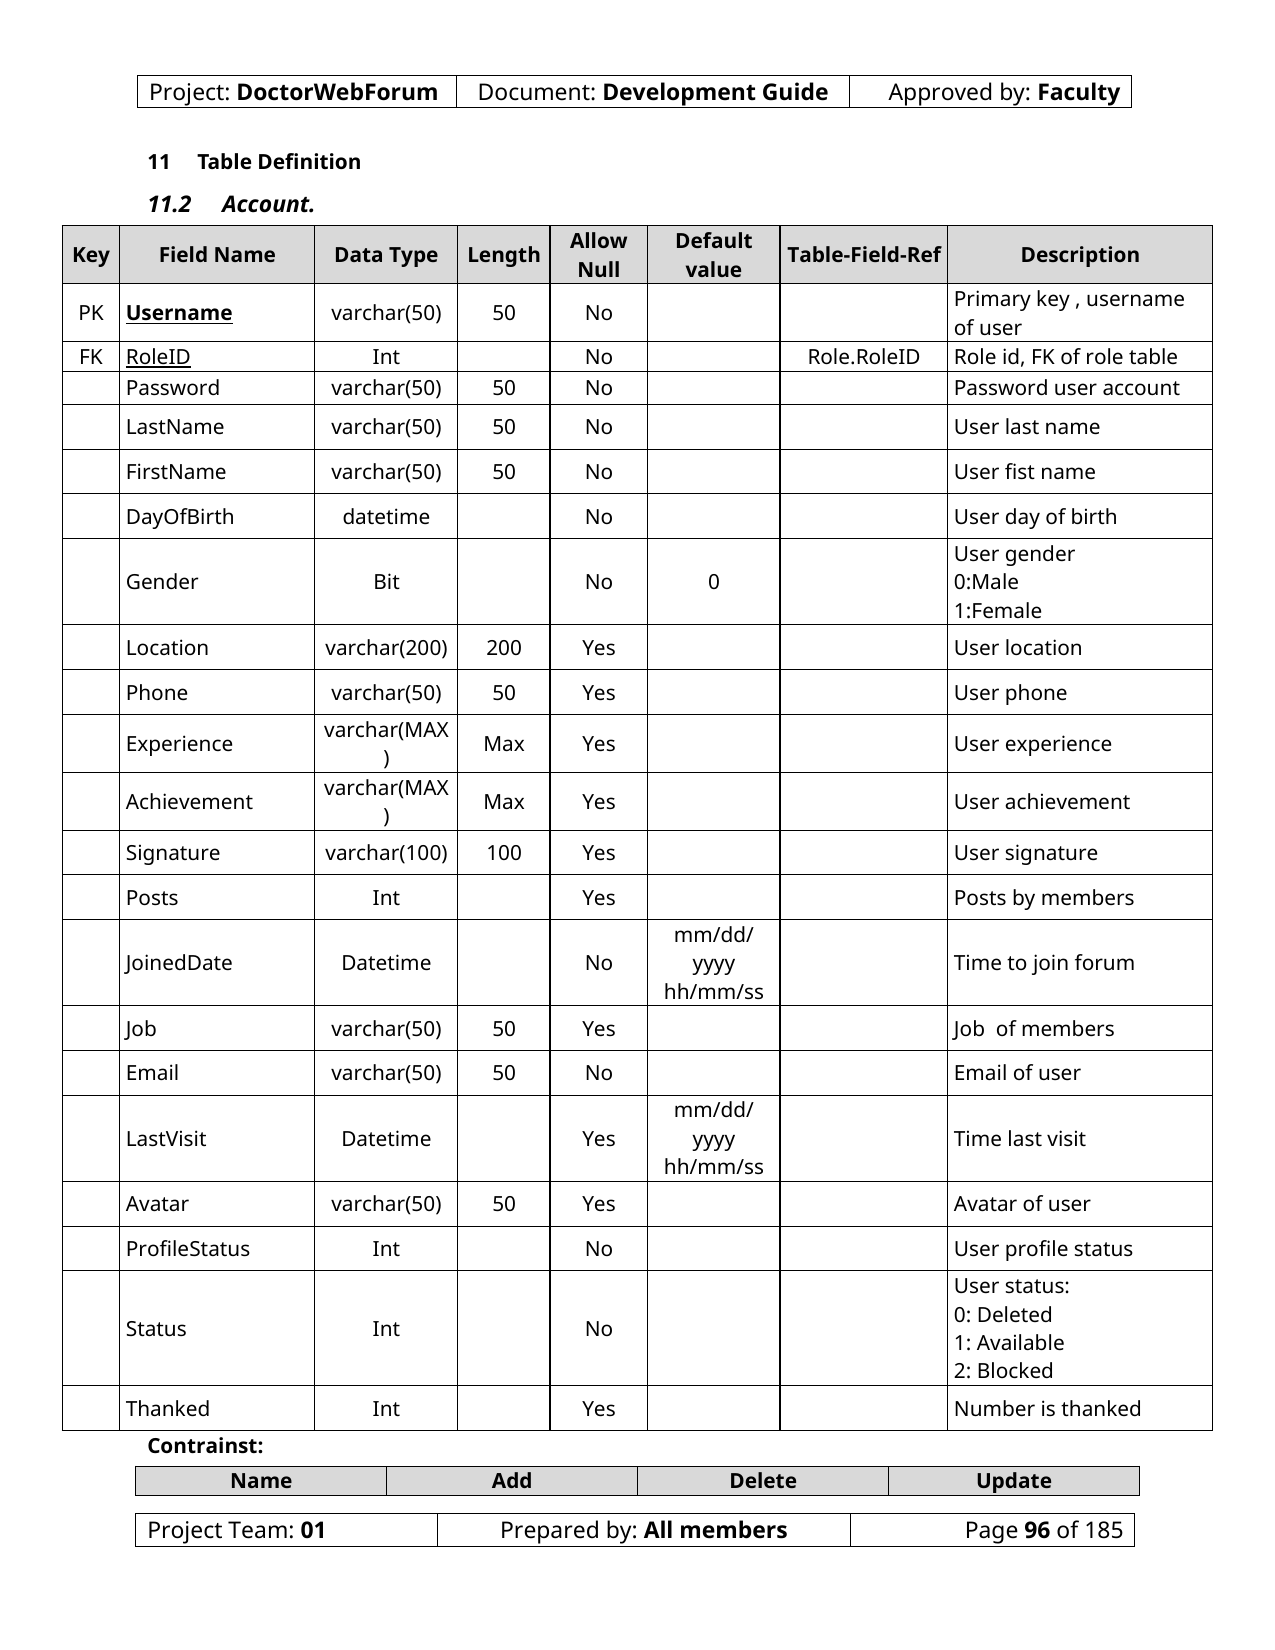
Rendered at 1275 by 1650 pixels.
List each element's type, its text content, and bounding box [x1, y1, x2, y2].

table_cell ProfileStatus [120, 1227, 314, 1270]
table_cell User location [948, 625, 1212, 669]
table_cell [781, 372, 947, 404]
table_cell FK [63, 342, 119, 371]
table_cell [63, 715, 119, 772]
table_cell User phone [948, 670, 1212, 714]
table_cell 50 [458, 284, 549, 341]
table_cell RoleID [120, 342, 314, 371]
table_cell Yes [551, 773, 647, 829]
table_cell [458, 1386, 549, 1430]
table_cell [648, 342, 779, 371]
table_cell Yes [551, 875, 647, 919]
table_cell Avatar of user [948, 1182, 1212, 1226]
table_cell Experience [120, 715, 314, 772]
table_cell [648, 875, 779, 919]
table_cell 50 [458, 450, 549, 493]
table_cell 50 [458, 405, 549, 448]
table_cell Int [315, 1227, 457, 1270]
table_cell [63, 625, 119, 669]
subtitle Table Definition [147, 147, 1128, 175]
table_cell Datetime [315, 1096, 457, 1181]
table_cell [648, 284, 779, 341]
table_cell [63, 670, 119, 714]
table_cell mm/dd/yyyy hh/mm/ss [648, 1096, 779, 1181]
table_cell Yes [551, 670, 647, 714]
table_cell User achievement [948, 773, 1212, 829]
table_cell 50 [458, 1182, 549, 1226]
table_cell Email [120, 1051, 314, 1094]
table_cell [781, 773, 947, 829]
table_cell [63, 831, 119, 874]
table_cell [781, 1271, 947, 1385]
table_cell LastName [120, 405, 314, 448]
table_cell [458, 1271, 549, 1385]
table_cell [63, 1271, 119, 1385]
table_cell Yes [551, 1182, 647, 1226]
table_cell [648, 1271, 779, 1385]
table_cell LastVisit [120, 1096, 314, 1181]
table_cell User status: 0: Deleted 1: Available 2: Blocked [948, 1271, 1212, 1385]
table_cell [648, 670, 779, 714]
table_cell No [551, 405, 647, 448]
table_cell [781, 405, 947, 448]
table_cell Posts by members [948, 875, 1212, 919]
table_cell User signature [948, 831, 1212, 874]
table_cell varchar(200) [315, 625, 457, 669]
table_cell FirstName [120, 450, 314, 493]
table_cell 50 [458, 372, 549, 404]
table_cell Email of user [948, 1051, 1212, 1094]
table_header Allow Null [551, 226, 647, 283]
table_cell Achievement [120, 773, 314, 829]
table_cell Phone [120, 670, 314, 714]
table_cell Location [120, 625, 314, 669]
table_header Name [136, 1467, 386, 1495]
table_cell 0 [648, 539, 779, 624]
table_cell [648, 494, 779, 538]
table_header Field Name [120, 226, 314, 283]
table_cell Yes [551, 831, 647, 874]
table_cell Time to join forum [948, 920, 1212, 1005]
table_cell varchar(MAX) [315, 773, 457, 829]
table_cell Int [315, 1271, 457, 1385]
table_cell Max [458, 773, 549, 829]
table_cell 200 [458, 625, 549, 669]
table_cell Time last visit [948, 1096, 1212, 1181]
table_header Update [889, 1467, 1139, 1495]
table_header Delete [638, 1467, 888, 1495]
table_cell Yes [551, 715, 647, 772]
table_cell [458, 920, 549, 1005]
table_cell [781, 1051, 947, 1094]
table_cell No [551, 450, 647, 493]
table_cell [63, 1386, 119, 1430]
table_cell Yes [551, 1096, 647, 1181]
table_cell Signature [120, 831, 314, 874]
table_cell varchar(50) [315, 372, 457, 404]
table_header Data Type [315, 226, 457, 283]
table_cell [458, 1227, 549, 1270]
table_header Add [387, 1467, 637, 1495]
table_cell [63, 773, 119, 829]
table_cell [648, 831, 779, 874]
subtitle Account. [147, 188, 1128, 219]
table_cell Datetime [315, 920, 457, 1005]
table_cell [63, 372, 119, 404]
table_cell [458, 494, 549, 538]
table_header Key [63, 226, 119, 283]
table_cell Yes [551, 1006, 647, 1050]
table_cell No [551, 1051, 647, 1094]
table_cell [781, 920, 947, 1005]
table_cell [648, 1006, 779, 1050]
table_cell Gender [120, 539, 314, 624]
table_cell [63, 539, 119, 624]
table_cell varchar(100) [315, 831, 457, 874]
table_cell Role id, FK of role table [948, 342, 1212, 371]
table_cell [458, 342, 549, 371]
table_header Length [458, 226, 549, 283]
table_cell [781, 539, 947, 624]
subtitle Contrainst: [147, 1431, 1128, 1459]
table_cell PK [63, 284, 119, 341]
table_cell [648, 450, 779, 493]
table_header Description [948, 226, 1212, 283]
table_cell [781, 875, 947, 919]
table_cell Thanked [120, 1386, 314, 1430]
table_cell Number is thanked [948, 1386, 1212, 1430]
table_cell varchar(50) [315, 450, 457, 493]
table_cell No [551, 494, 647, 538]
table_cell [648, 715, 779, 772]
table_cell [63, 1227, 119, 1270]
table_cell [781, 670, 947, 714]
table_cell [648, 1051, 779, 1094]
table_cell [63, 450, 119, 493]
table_cell varchar(MAX) [315, 715, 457, 772]
table_cell Yes [551, 1386, 647, 1430]
table_cell [781, 450, 947, 493]
table_cell [781, 831, 947, 874]
table_cell No [551, 284, 647, 341]
table_cell Job [120, 1006, 314, 1050]
table_cell [63, 494, 119, 538]
table_cell [781, 1386, 947, 1430]
table_cell No [551, 372, 647, 404]
table_cell Primary key , username of user [948, 284, 1212, 341]
table_cell varchar(50) [315, 405, 457, 448]
table_header Table-Field-Ref [781, 226, 947, 283]
table_cell varchar(50) [315, 284, 457, 341]
table_cell [63, 1096, 119, 1181]
table_cell Password [120, 372, 314, 404]
table_cell User gender 0:Male 1:Female [948, 539, 1212, 624]
table_cell [458, 875, 549, 919]
table_cell [648, 1227, 779, 1270]
table_cell Avatar [120, 1182, 314, 1226]
table_cell Int [315, 875, 457, 919]
table_cell Job of members [948, 1006, 1212, 1050]
table_cell No [551, 920, 647, 1005]
table_cell [648, 773, 779, 829]
table_cell User day of birth [948, 494, 1212, 538]
table_cell Int [315, 342, 457, 371]
table_cell JoinedDate [120, 920, 314, 1005]
table_cell [63, 875, 119, 919]
table_header Default value [648, 226, 779, 283]
table_cell Password user account [948, 372, 1212, 404]
table_cell No [551, 342, 647, 371]
table_cell varchar(50) [315, 1051, 457, 1094]
table_cell Username [120, 284, 314, 341]
table_cell [781, 1227, 947, 1270]
table_cell [63, 1006, 119, 1050]
table_cell 50 [458, 1006, 549, 1050]
table_cell [781, 284, 947, 341]
table_cell Status [120, 1271, 314, 1385]
table_cell [648, 1386, 779, 1430]
table_cell No [551, 1271, 647, 1385]
table_cell varchar(50) [315, 670, 457, 714]
table_cell [781, 494, 947, 538]
table_cell [458, 539, 549, 624]
table_cell User experience [948, 715, 1212, 772]
table_cell [63, 1182, 119, 1226]
table_cell User fist name [948, 450, 1212, 493]
table_cell mm/dd/yyyy hh/mm/ss [648, 920, 779, 1005]
table_cell Posts [120, 875, 314, 919]
table_cell Yes [551, 625, 647, 669]
table_cell 50 [458, 670, 549, 714]
table_cell 50 [458, 1051, 549, 1094]
table_cell 100 [458, 831, 549, 874]
table_cell [648, 372, 779, 404]
table_cell [781, 715, 947, 772]
table_cell [781, 1006, 947, 1050]
table_cell Bit [315, 539, 457, 624]
table_cell Max [458, 715, 549, 772]
table_cell Role.RoleID [781, 342, 947, 371]
table_cell User profile status [948, 1227, 1212, 1270]
table_cell No [551, 1227, 647, 1270]
table_cell [458, 1096, 549, 1181]
table_cell [63, 920, 119, 1005]
table_cell [648, 405, 779, 448]
table_cell varchar(50) [315, 1182, 457, 1226]
table_cell [63, 405, 119, 448]
table_cell [63, 1051, 119, 1094]
table_cell varchar(50) [315, 1006, 457, 1050]
table_cell DayOfBirth [120, 494, 314, 538]
table_cell Int [315, 1386, 457, 1430]
table_cell [781, 625, 947, 669]
table_cell [781, 1182, 947, 1226]
table_cell datetime [315, 494, 457, 538]
table_cell [781, 1096, 947, 1181]
table_cell [648, 1182, 779, 1226]
table_cell No [551, 539, 647, 624]
table_cell User last name [948, 405, 1212, 448]
table_cell [648, 625, 779, 669]
